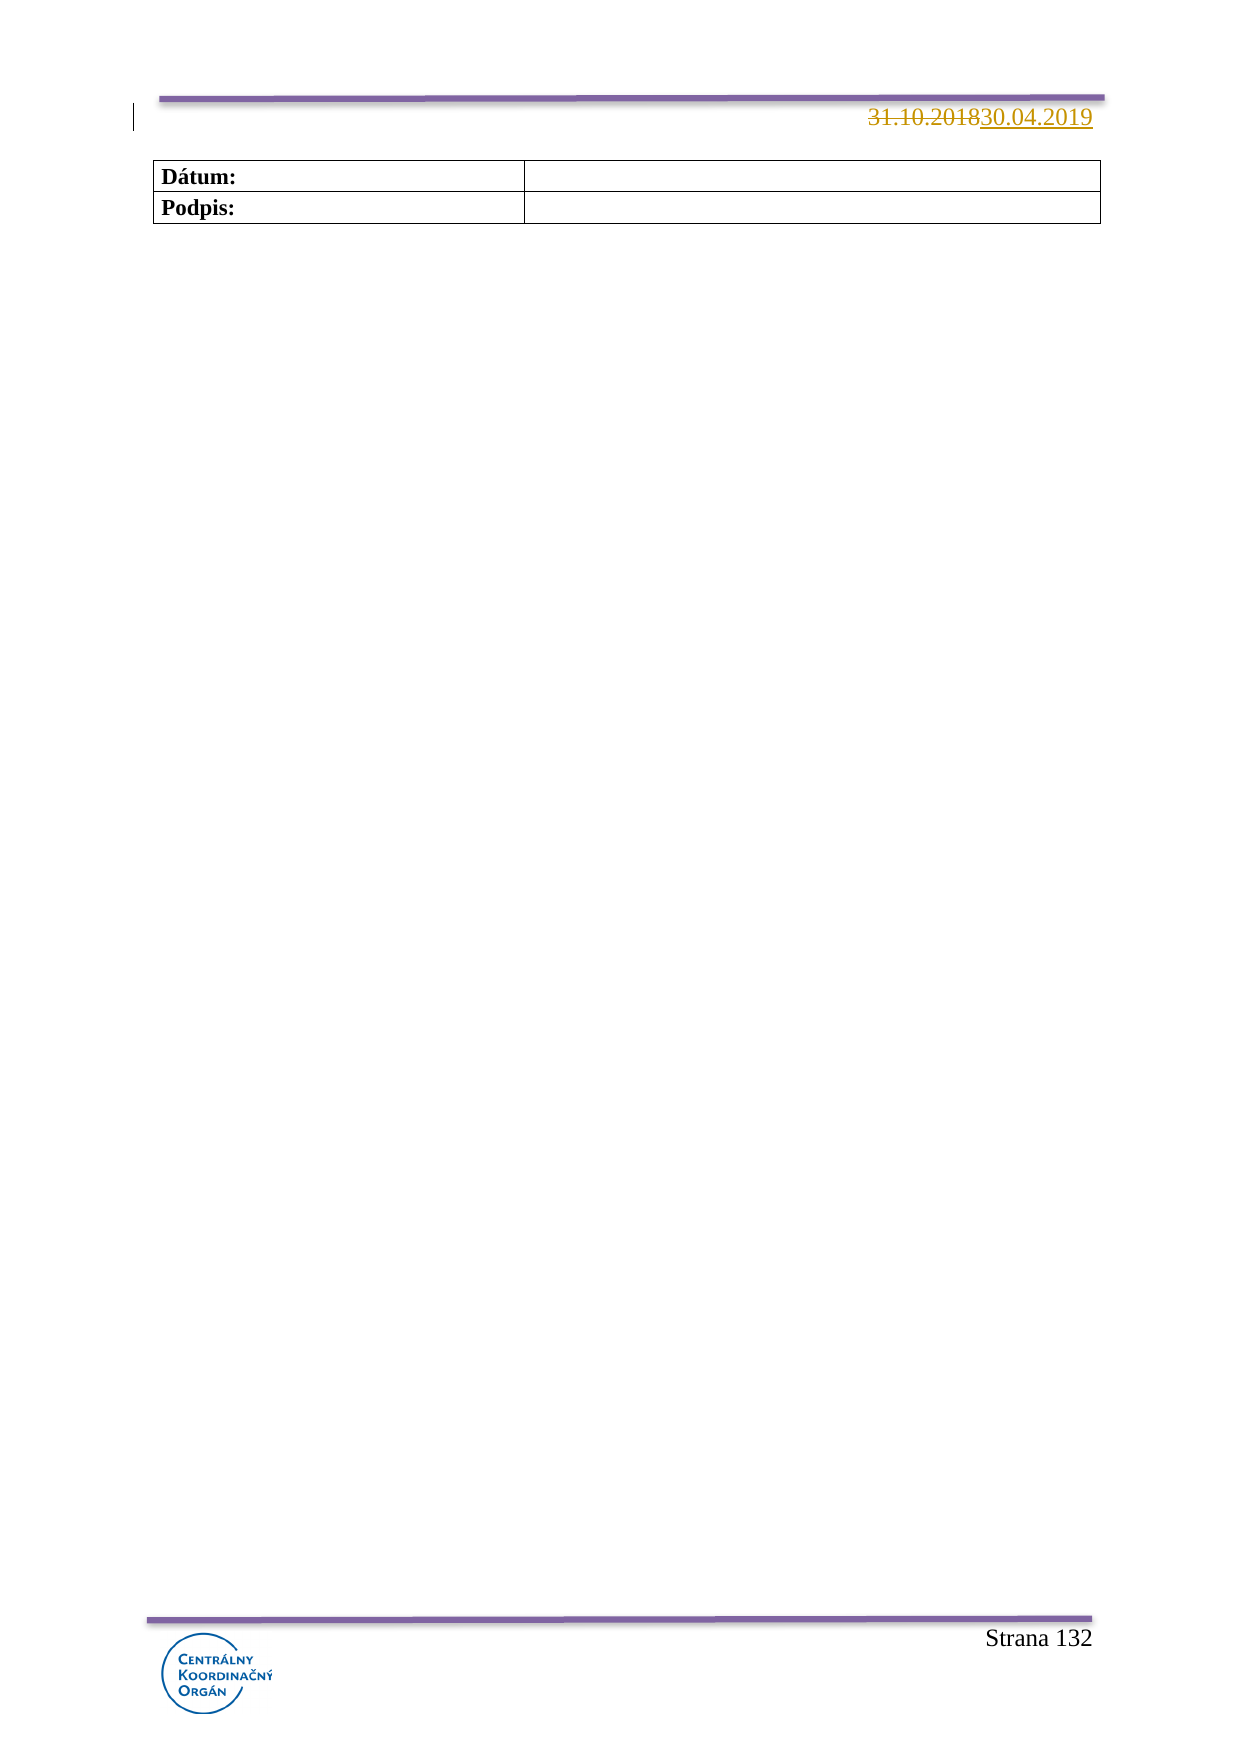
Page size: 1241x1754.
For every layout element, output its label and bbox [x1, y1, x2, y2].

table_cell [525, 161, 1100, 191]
picture [159, 1631, 272, 1713]
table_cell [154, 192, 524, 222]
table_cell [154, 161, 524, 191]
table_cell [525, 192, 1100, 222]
